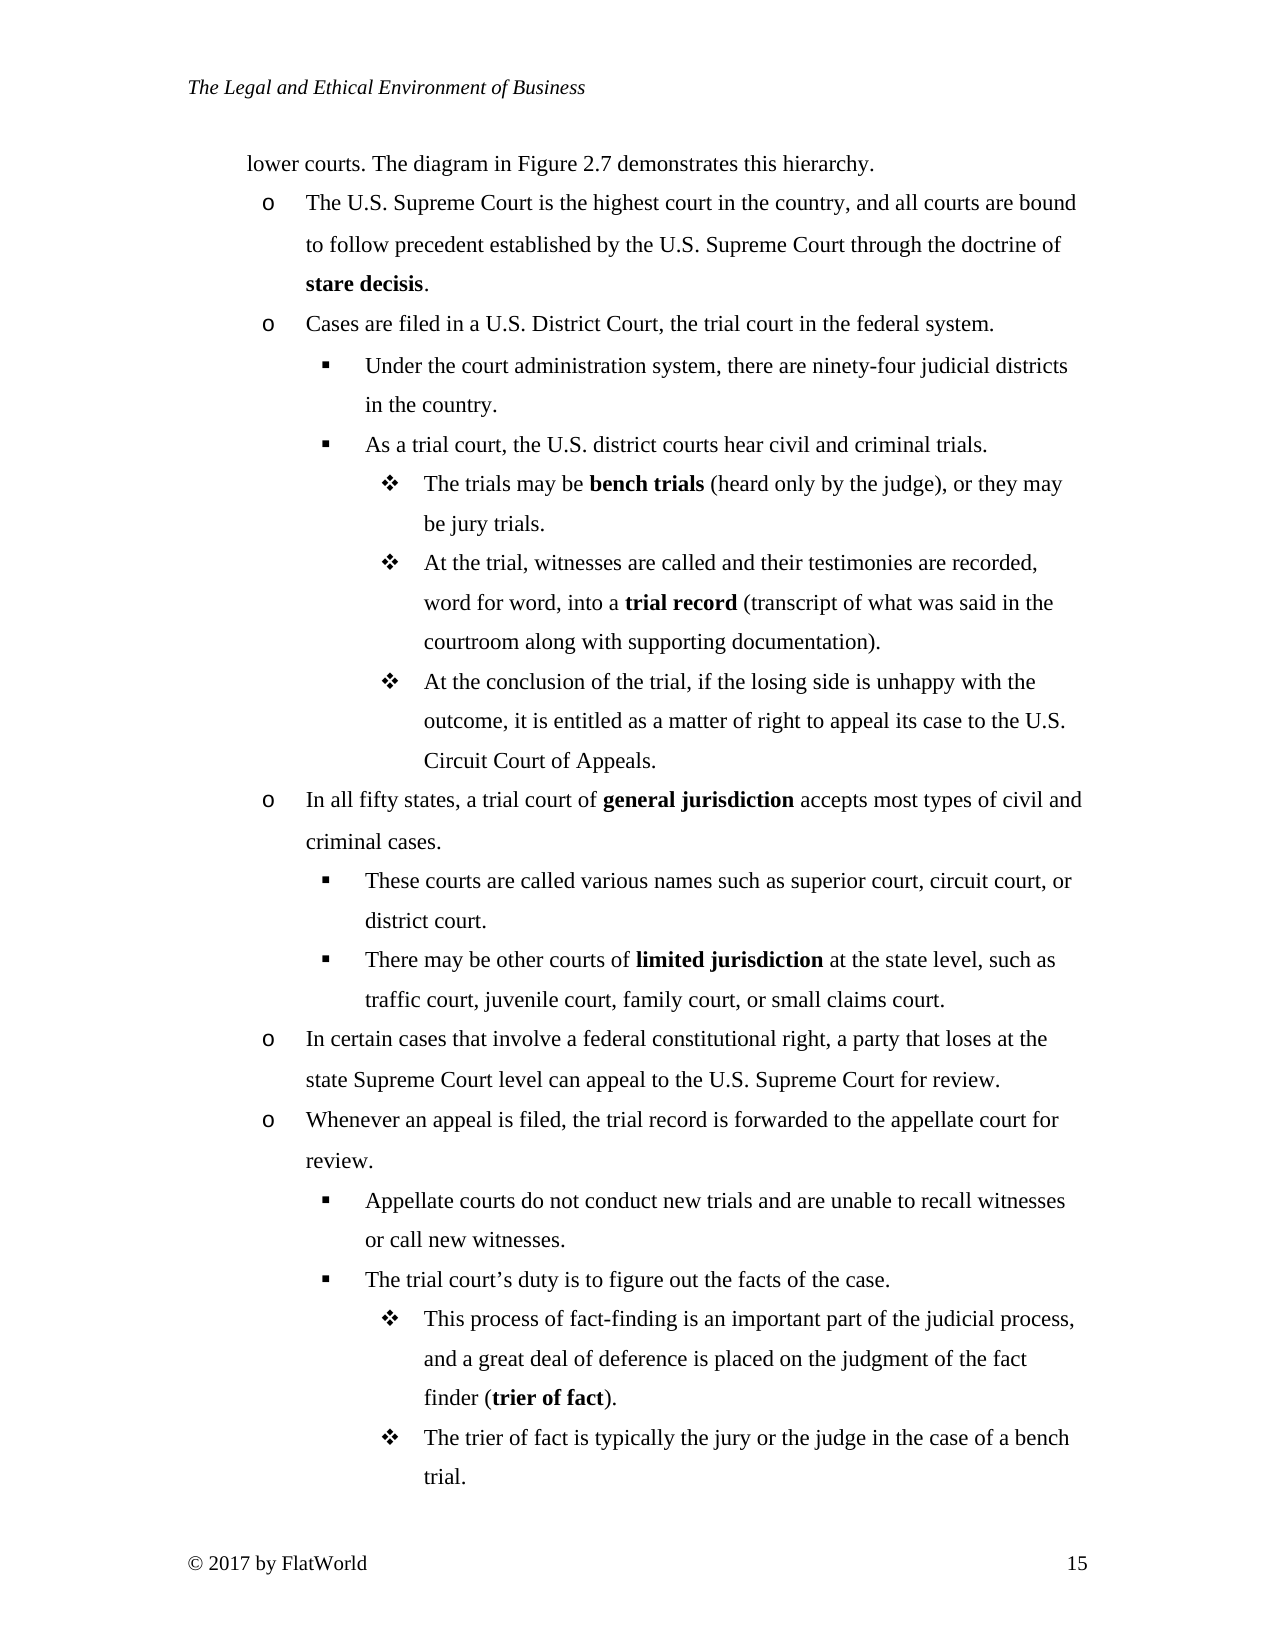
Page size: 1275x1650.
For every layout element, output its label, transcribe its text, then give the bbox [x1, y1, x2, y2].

list The U.S. Supreme Court is the highest court in the country, and all courts are bound to follow precedent established by the U.S. Supreme Court through the doctrine of stare decisis. [261, 189, 1087, 297]
list Appellate courts do not conduct new trials and are unable to recall witnesses or call new witnesses. [320, 1187, 1087, 1253]
list There may be other courts of limited jurisdiction at the state level, such as traffic court, juvenile court, family court, or small claims court. [320, 946, 1087, 1012]
list The trial court’s duty is to figure out the facts of the case. [320, 1266, 1087, 1292]
list Whenever an appeal is filed, the trial record is forwarded to the appellate court for review. [261, 1106, 1087, 1174]
list The trials may be bench trials (heard only by the judge), or they may be jury trials. [379, 471, 1087, 536]
list At the trial, witnesses are called and their testimonies are recorded, word for word, into a trial record (transcript of what was said in the courtroom along with supporting documentation). [379, 549, 1087, 655]
list In certain cases that involve a federal constitutional right, a party that loses at the state Supreme Court level can appeal to the U.S. Supreme Court for review. [261, 1025, 1087, 1093]
list This process of fact-finding is an important part of the judicial process, and a great deal of deference is placed on the judgment of the fact finder (trier of fact). [379, 1305, 1087, 1411]
list Under the court administration system, there are ninety-four judicial districts in the country. [320, 352, 1087, 418]
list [202, 150, 1087, 176]
list At the conclusion of the trial, if the losing side is unhappy with the outcome, it is entitled as a matter of right to appeal its case to the U.S. Circuit Court of Appeals. [379, 668, 1087, 773]
list As a trial court, the U.S. district courts hear civil and criminal trials. [320, 431, 1087, 457]
list The trier of fact is typically the jury or the judge in the case of a bench trial. [379, 1424, 1087, 1489]
list In all fifty states, a trial court of general jurisdiction accepts most types of civil and criminal cases. [261, 786, 1087, 854]
list Cases are filed in a U.S. District Court, the trial court in the federal system. [261, 310, 1087, 338]
list These courts are called various names such as superior court, circuit court, or district court. [320, 867, 1087, 933]
